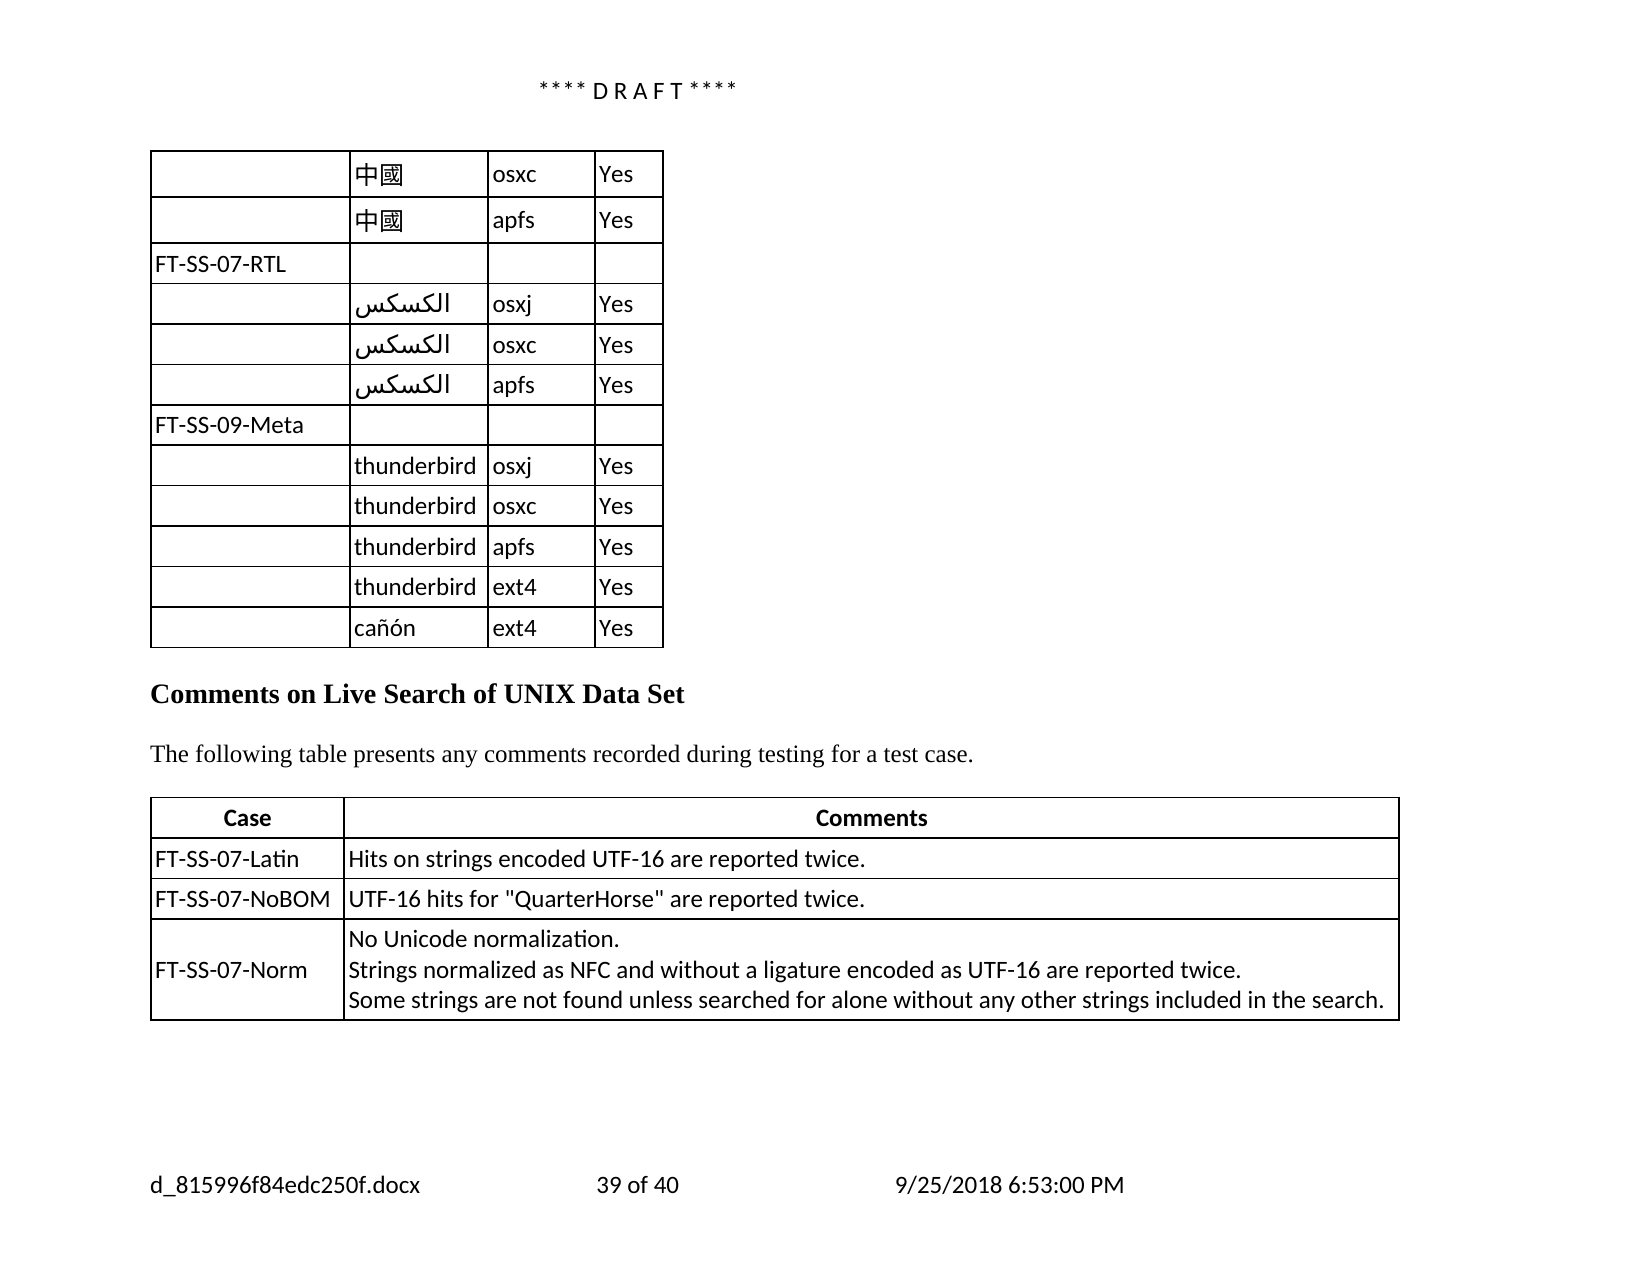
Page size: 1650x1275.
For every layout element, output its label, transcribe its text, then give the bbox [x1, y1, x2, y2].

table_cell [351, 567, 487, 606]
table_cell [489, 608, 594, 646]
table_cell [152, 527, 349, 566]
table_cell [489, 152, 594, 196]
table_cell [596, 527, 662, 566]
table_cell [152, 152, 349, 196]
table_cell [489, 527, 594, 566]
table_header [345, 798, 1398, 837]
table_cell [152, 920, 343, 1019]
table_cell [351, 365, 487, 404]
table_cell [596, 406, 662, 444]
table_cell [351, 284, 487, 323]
text The following table presents any comments recorded during testing for a test case. [150, 739, 1500, 767]
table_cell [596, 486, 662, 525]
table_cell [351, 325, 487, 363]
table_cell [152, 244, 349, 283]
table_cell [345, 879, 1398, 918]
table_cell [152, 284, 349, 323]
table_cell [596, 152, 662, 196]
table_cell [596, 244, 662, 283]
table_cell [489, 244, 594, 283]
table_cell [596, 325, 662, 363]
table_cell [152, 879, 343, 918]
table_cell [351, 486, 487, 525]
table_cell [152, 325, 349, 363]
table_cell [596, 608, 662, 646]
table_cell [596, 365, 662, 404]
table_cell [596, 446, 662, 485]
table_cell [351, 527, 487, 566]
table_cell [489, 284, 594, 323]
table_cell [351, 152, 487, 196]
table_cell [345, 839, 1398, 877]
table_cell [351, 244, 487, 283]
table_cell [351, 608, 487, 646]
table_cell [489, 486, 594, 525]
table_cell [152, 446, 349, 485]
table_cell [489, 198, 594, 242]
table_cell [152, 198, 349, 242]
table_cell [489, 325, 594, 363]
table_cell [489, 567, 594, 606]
subtitle Comments on Live Search of UNIX Data Set [150, 677, 1500, 709]
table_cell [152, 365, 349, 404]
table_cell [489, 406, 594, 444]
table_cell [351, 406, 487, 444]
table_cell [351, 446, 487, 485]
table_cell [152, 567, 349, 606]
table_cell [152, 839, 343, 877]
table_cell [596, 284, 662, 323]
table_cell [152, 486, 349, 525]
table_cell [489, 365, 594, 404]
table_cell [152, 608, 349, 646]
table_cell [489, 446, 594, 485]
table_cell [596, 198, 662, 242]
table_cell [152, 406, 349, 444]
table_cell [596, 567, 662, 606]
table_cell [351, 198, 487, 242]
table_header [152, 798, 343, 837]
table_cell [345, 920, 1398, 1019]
